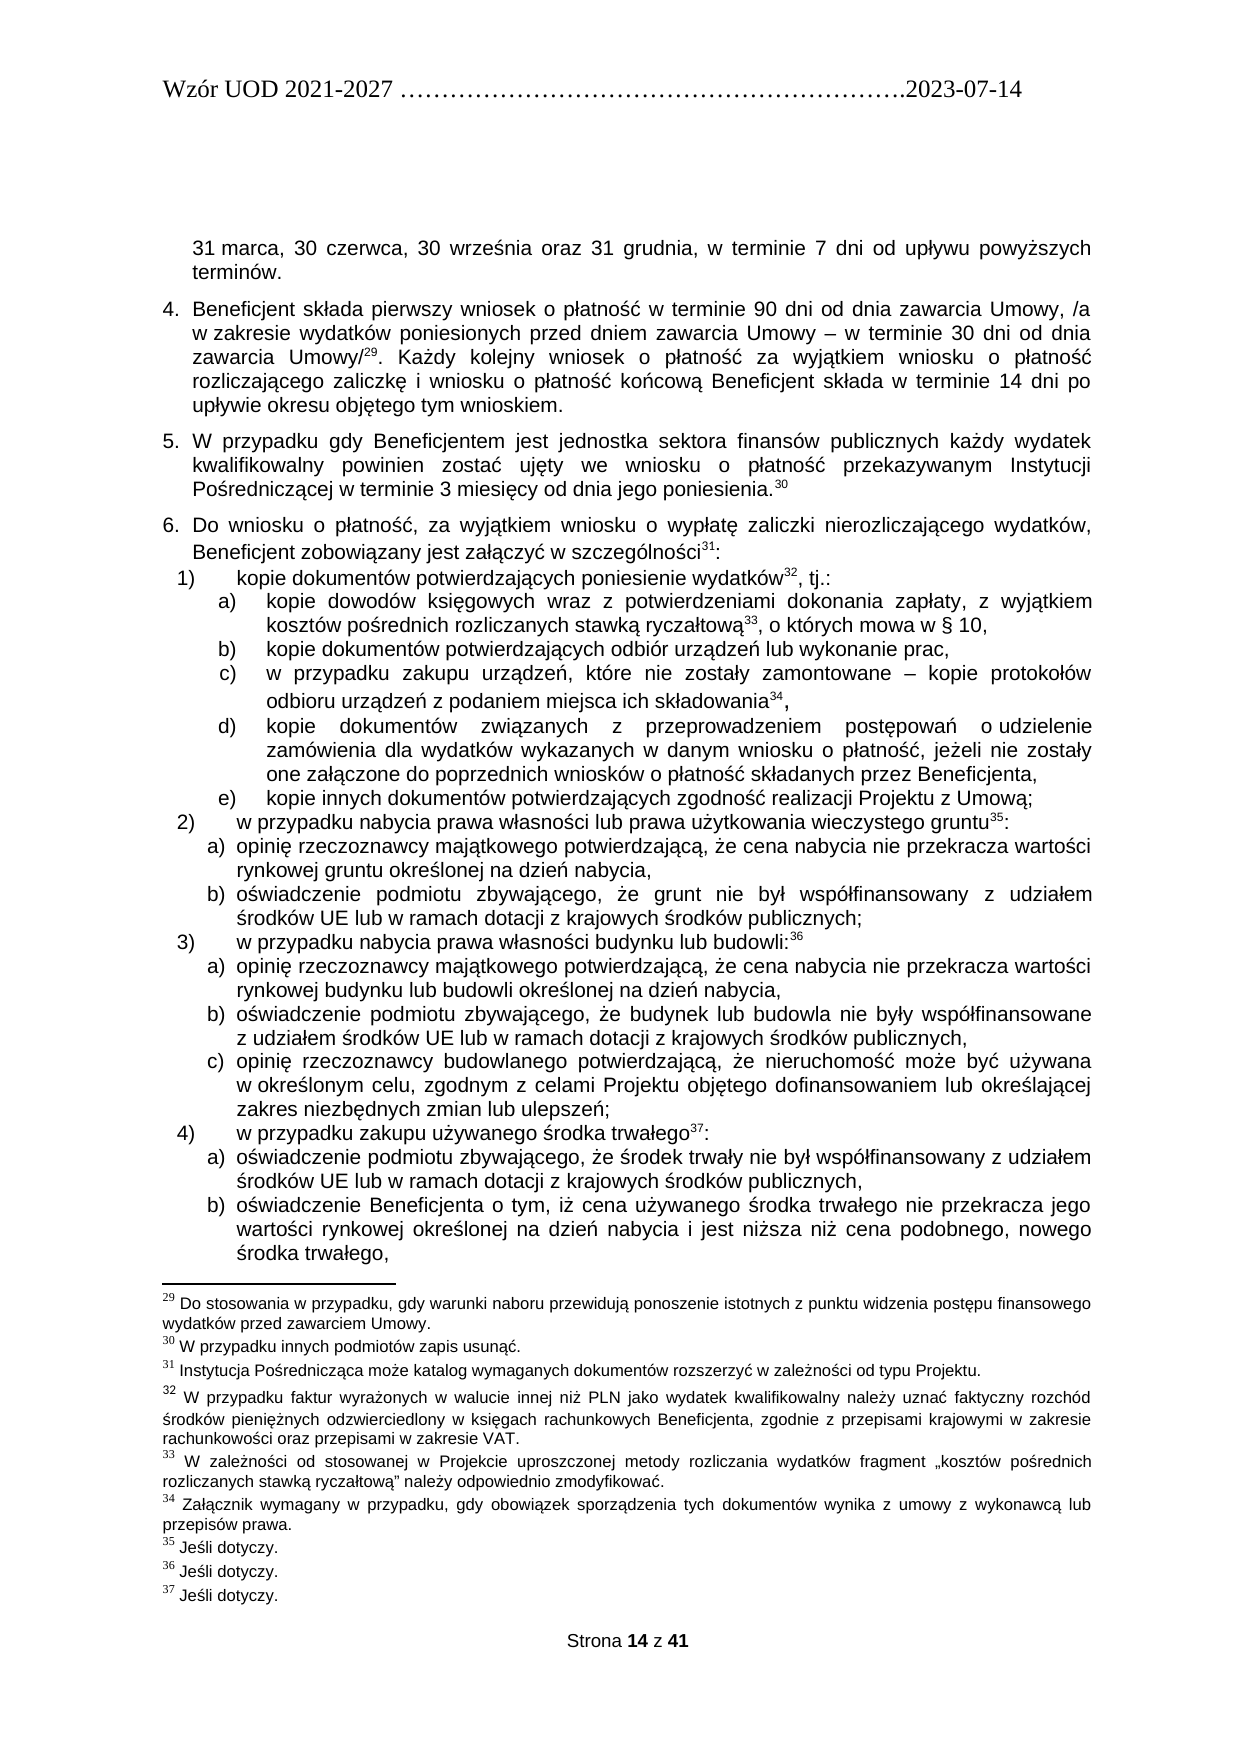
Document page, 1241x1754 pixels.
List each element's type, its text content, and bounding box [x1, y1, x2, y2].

list w przypadku nabycia prawa własności lub prawa użytkowania wieczystego gruntu: [177, 810, 1092, 834]
list Beneficjent składa pierwszy wniosek o płatność w terminie 90 dni od dnia zawarcia Umowy, /a w zakresie wydatków poniesionych przed dniem zawarcia Umowy – w terminie 30 dni od dnia zawarcia Umowy/. Każdy kolejny wniosek o płatność za wyjątkiem wniosku o płatność rozliczającego zaliczkę i wniosku o płatność końcową Beneficjent składa w terminie 14 dni po upływie okresu objętego tym wnioskiem. [162, 297, 1092, 416]
list w przypadku zakupu używanego środka trwałego: [177, 1121, 1092, 1145]
list oświadczenie podmiotu zbywającego, że grunt nie był współfinansowany z udziałem środków UE lub w ramach dotacji z krajowych środków publicznych; [207, 882, 1092, 929]
list W przypadku gdy Beneficjentem jest jednostka sektora finansów publicznych każdy wydatek kwalifikowalny powinien zostać ujęty we wniosku o płatność przekazywanym Instytucji Pośredniczącej w terminie 3 miesięcy od dnia jego poniesienia. [162, 429, 1092, 501]
list w przypadku zakupu urządzeń, które nie zostały zamontowane – kopie protokołów odbioru urządzeń z podaniem miejsca ich składowania, [236, 661, 1092, 714]
list opinię rzeczoznawcy majątkowego potwierdzającą, że cena nabycia nie przekracza wartości rynkowej budynku lub budowli określonej na dzień nabycia, [207, 953, 1092, 1001]
list kopie dokumentów związanych z przeprowadzeniem postępowań o udzielenie zamówienia dla wydatków wykazanych w danym wniosku o płatność, jeżeli nie zostały one załączone do poprzednich wniosków o płatność składanych przez Beneficjenta, [236, 714, 1092, 786]
list kopie dokumentów potwierdzających odbiór urządzeń lub wykonanie prac, [236, 637, 1092, 661]
list oświadczenie podmiotu zbywającego, że środek trwały nie był współfinansowany z udziałem środków UE lub w ramach dotacji z krajowych środków publicznych, [207, 1145, 1092, 1193]
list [162, 236, 1092, 284]
list kopie dowodów księgowych wraz z potwierdzeniami dokonania zapłaty, z wyjątkiem kosztów pośrednich rozliczanych stawką ryczałtową, o których mowa w § 10, [236, 589, 1092, 637]
list opinię rzeczoznawcy majątkowego potwierdzającą, że cena nabycia nie przekracza wartości rynkowej gruntu określonej na dzień nabycia, [207, 834, 1092, 882]
list w przypadku nabycia prawa własności budynku lub budowli: [177, 929, 1092, 953]
list kopie dokumentów potwierdzających poniesienie wydatków, tj.: [177, 565, 1092, 589]
list kopie innych dokumentów potwierdzających zgodność realizacji Projektu z Umową; [236, 786, 1092, 810]
list Do wniosku o płatność, za wyjątkiem wniosku o wypłatę zaliczki nierozliczającego wydatków, Beneficjent zobowiązany jest załączyć w szczególności: [162, 513, 1092, 565]
list opinię rzeczoznawcy budowlanego potwierdzającą, że nieruchomość może być używana w określonym celu, zgodnym z celami Projektu objętego dofinansowaniem lub określającej zakres niezbędnych zmian lub ulepszeń; [207, 1049, 1092, 1121]
list oświadczenie podmiotu zbywającego, że budynek lub budowla nie były współfinansowane z udziałem środków UE lub w ramach dotacji z krajowych środków publicznych, [207, 1001, 1092, 1049]
list oświadczenie Beneficjenta o tym, iż cena używanego środka trwałego nie przekracza jego wartości rynkowej określonej na dzień nabycia i jest niższa niż cena podobnego, nowego środka trwałego, [207, 1193, 1092, 1265]
